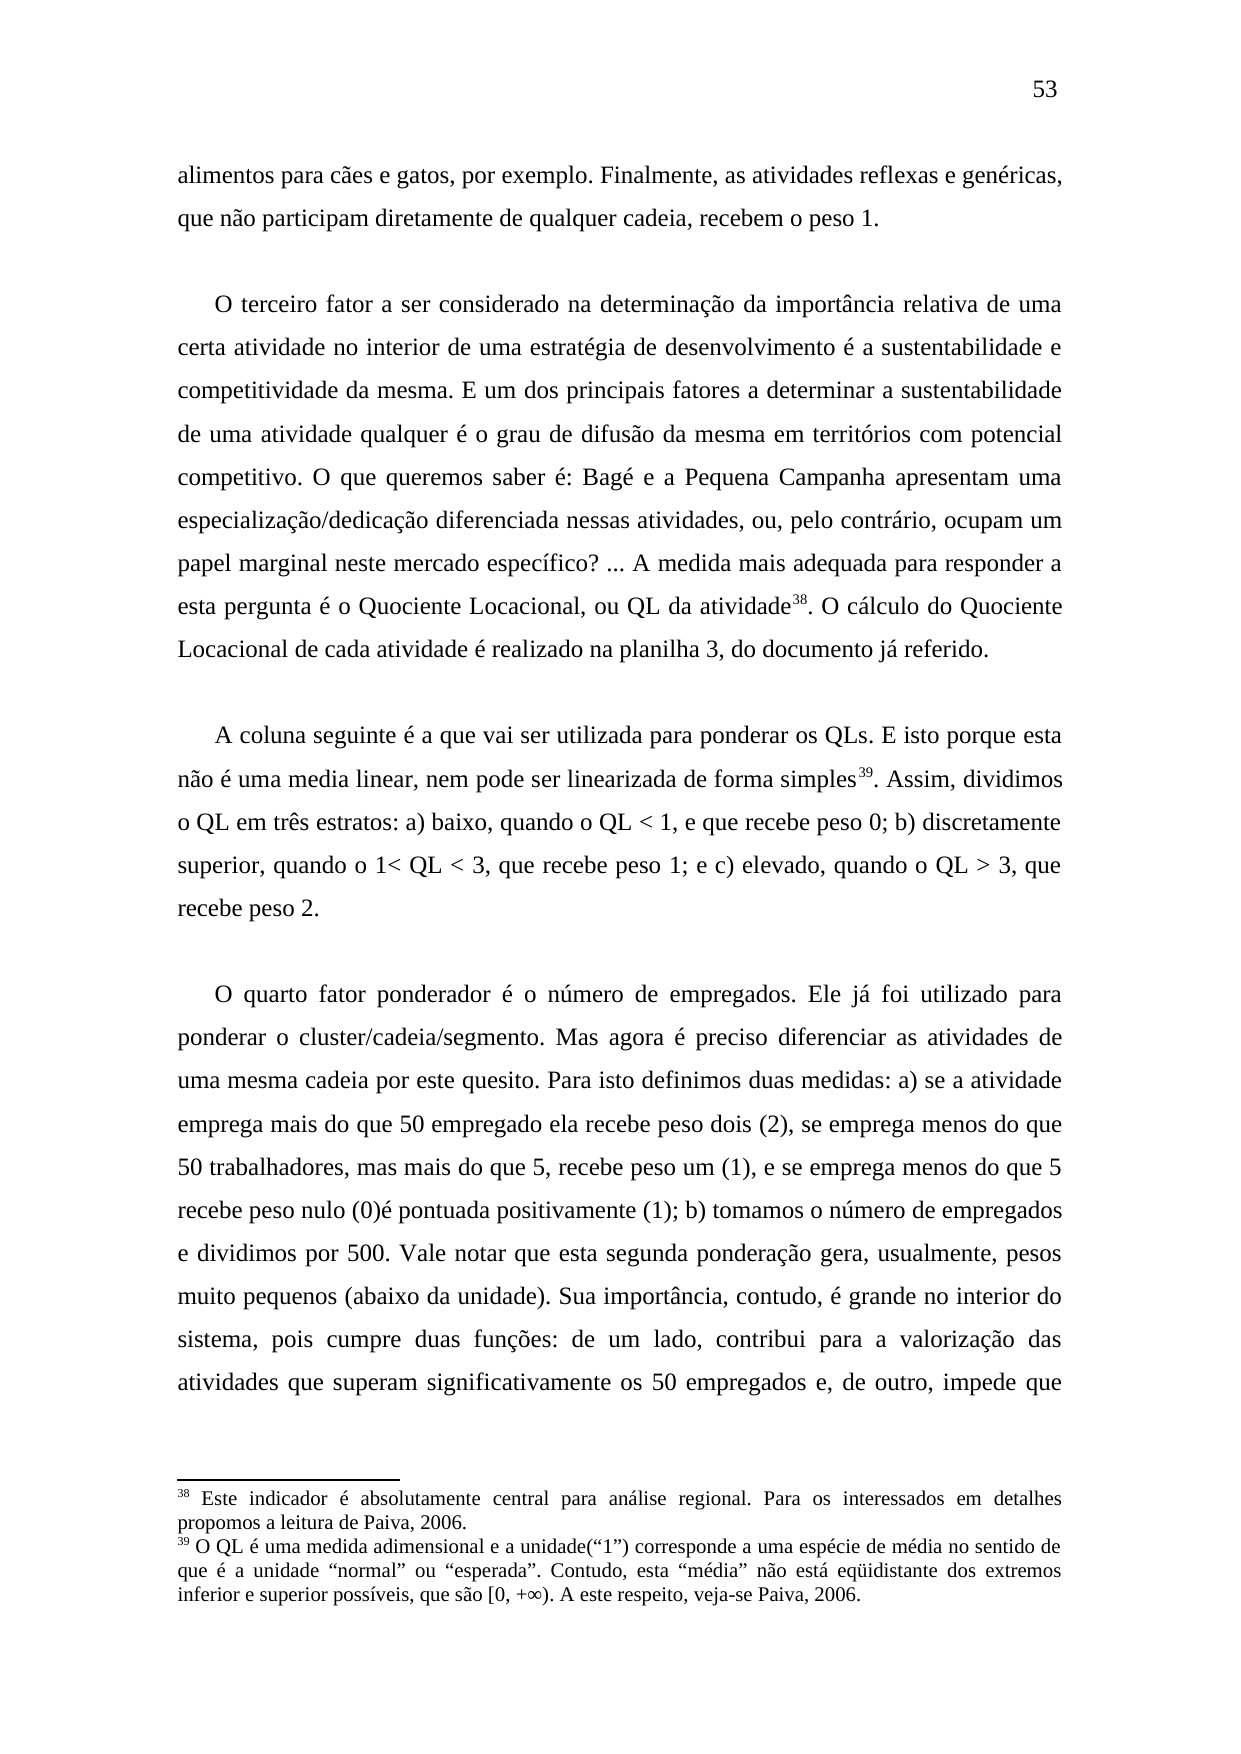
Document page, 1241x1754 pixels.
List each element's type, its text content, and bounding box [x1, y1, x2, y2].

text O terceiro fator a ser considerado na determinação da importância relativa de uma certa atividade no interior de uma estratégia de desenvolvimento é a sustentabilidade e competitividade da mesma. E um dos principais fatores a determinar a sustentabilidade de uma atividade qualquer é o grau de difusão da mesma em territórios com potencial competitivo. O que queremos saber é: Bagé e a Pequena Campanha apresentam uma especialização/dedicação diferenciada nessas atividades, ou, pelo contrário, ocupam um papel marginal neste mercado específico? ... A medida mais adequada para responder a esta pergunta é o Quociente Locacional, ou QL da atividade. O cálculo do Quociente Locacional de cada atividade é realizado na planilha 3, do documento já referido. [177, 289, 1063, 663]
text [177, 160, 1063, 232]
text A coluna seguinte é a que vai ser utilizada para ponderar os QLs. E isto porque esta não é uma media linear, nem pode ser linearizada de forma simples. Assim, dividimos o QL em três estratos: a) baixo, quando o QL < 1, e que recebe peso 0; b) discretamente superior, quando o 1< QL < 3, que recebe peso 1; e c) elevado, quando o QL > 3, que recebe peso 2. [177, 721, 1063, 922]
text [177, 979, 1063, 1396]
